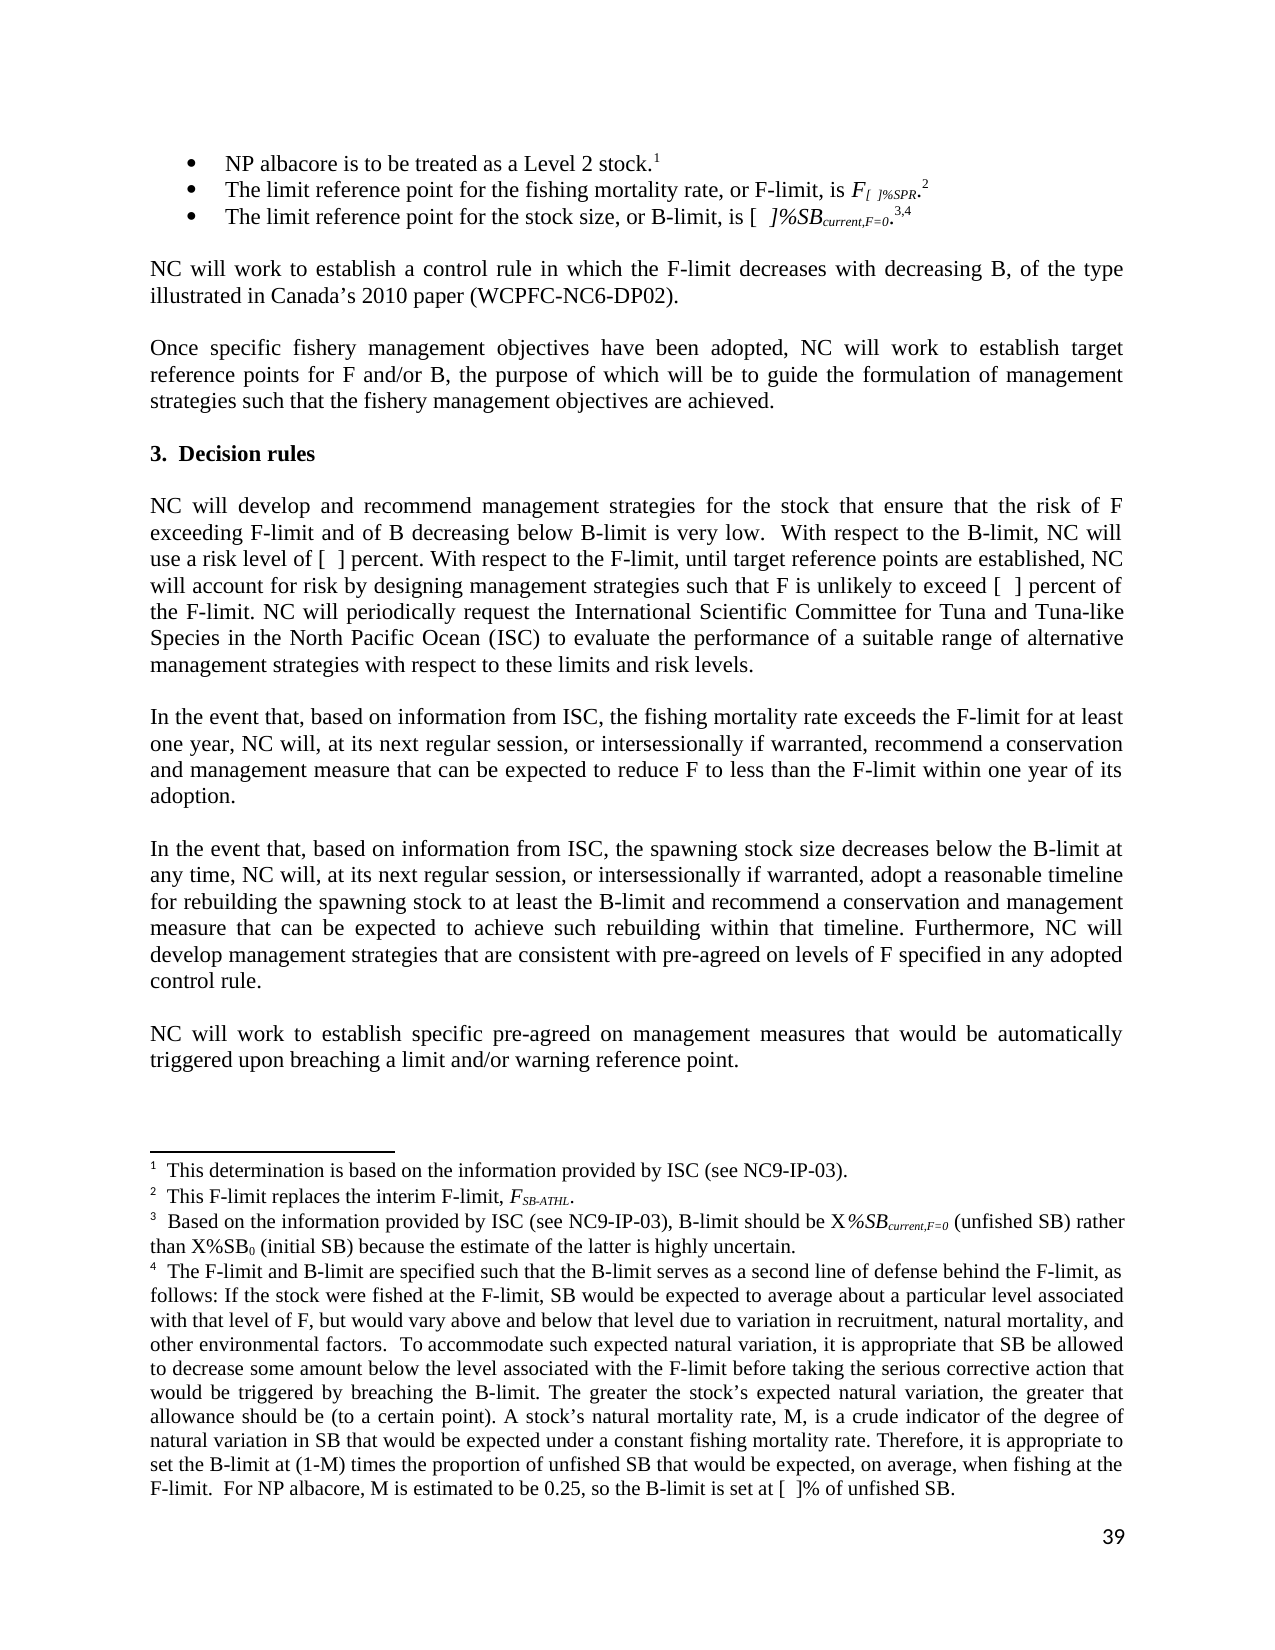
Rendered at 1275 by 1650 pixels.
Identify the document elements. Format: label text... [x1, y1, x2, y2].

text Once specific fishery management objectives have been adopted, NC will work to establish target reference points for F and/or B, the purpose of which will be to guide the formulation of management strategies such that the fishery management objectives are achieved. [150, 334, 1125, 413]
list NP albacore is to be treated as a Level 2 stock. [187, 150, 1125, 176]
list The limit reference point for the stock size, or B-limit, is [ ]%SBcurrent,F=0., [187, 203, 1125, 229]
text 3. Decision rules [150, 440, 1125, 466]
text NC will work to establish a control rule in which the F-limit decreases with decreasing B, of the type illustrated in Canada’s 2010 paper (WCPFC-NC6-DP02). [150, 255, 1125, 308]
text In the event that, based on information from ISC, the fishing mortality rate exceeds the F-limit for at least one year, NC will, at its next regular session, or intersessionally if warranted, recommend a conservation and management measure that can be expected to reduce F to less than the F-limit within one year of its adoption. [150, 703, 1125, 809]
list The limit reference point for the fishing mortality rate, or F-limit, is F[ ]%SPR. [187, 176, 1125, 203]
text In the event that, based on information from ISC, the spawning stock size decreases below the B-limit at any time, NC will, at its next regular session, or intersessionally if warranted, adopt a reasonable timeline for rebuilding the spawning stock to at least the B-limit and recommend a conservation and management measure that can be expected to achieve such rebuilding within that timeline. Furthermore, NC will develop management strategies that are consistent with pre-agreed on levels of F specified in any adopted control rule. [150, 835, 1125, 993]
text NC will develop and recommend management strategies for the stock that ensure that the risk of F exceeding F-limit and of B decreasing below B-limit is very low. With respect to the B-limit, NC will use a risk level of [ ] percent. With respect to the F-limit, until target reference points are established, NC will account for risk by designing management strategies such that F is unlikely to exceed [ ] percent of the F-limit. NC will periodically request the International Scientific Committee for Tuna and Tuna-like Species in the North Pacific Ocean (ISC) to evaluate the performance of a suitable range of alternative management strategies with respect to these limits and risk levels. [150, 493, 1125, 677]
text NC will work to establish specific pre-agreed on management measures that would be automatically triggered upon breaching a limit and/or warning reference point. [150, 1020, 1125, 1072]
